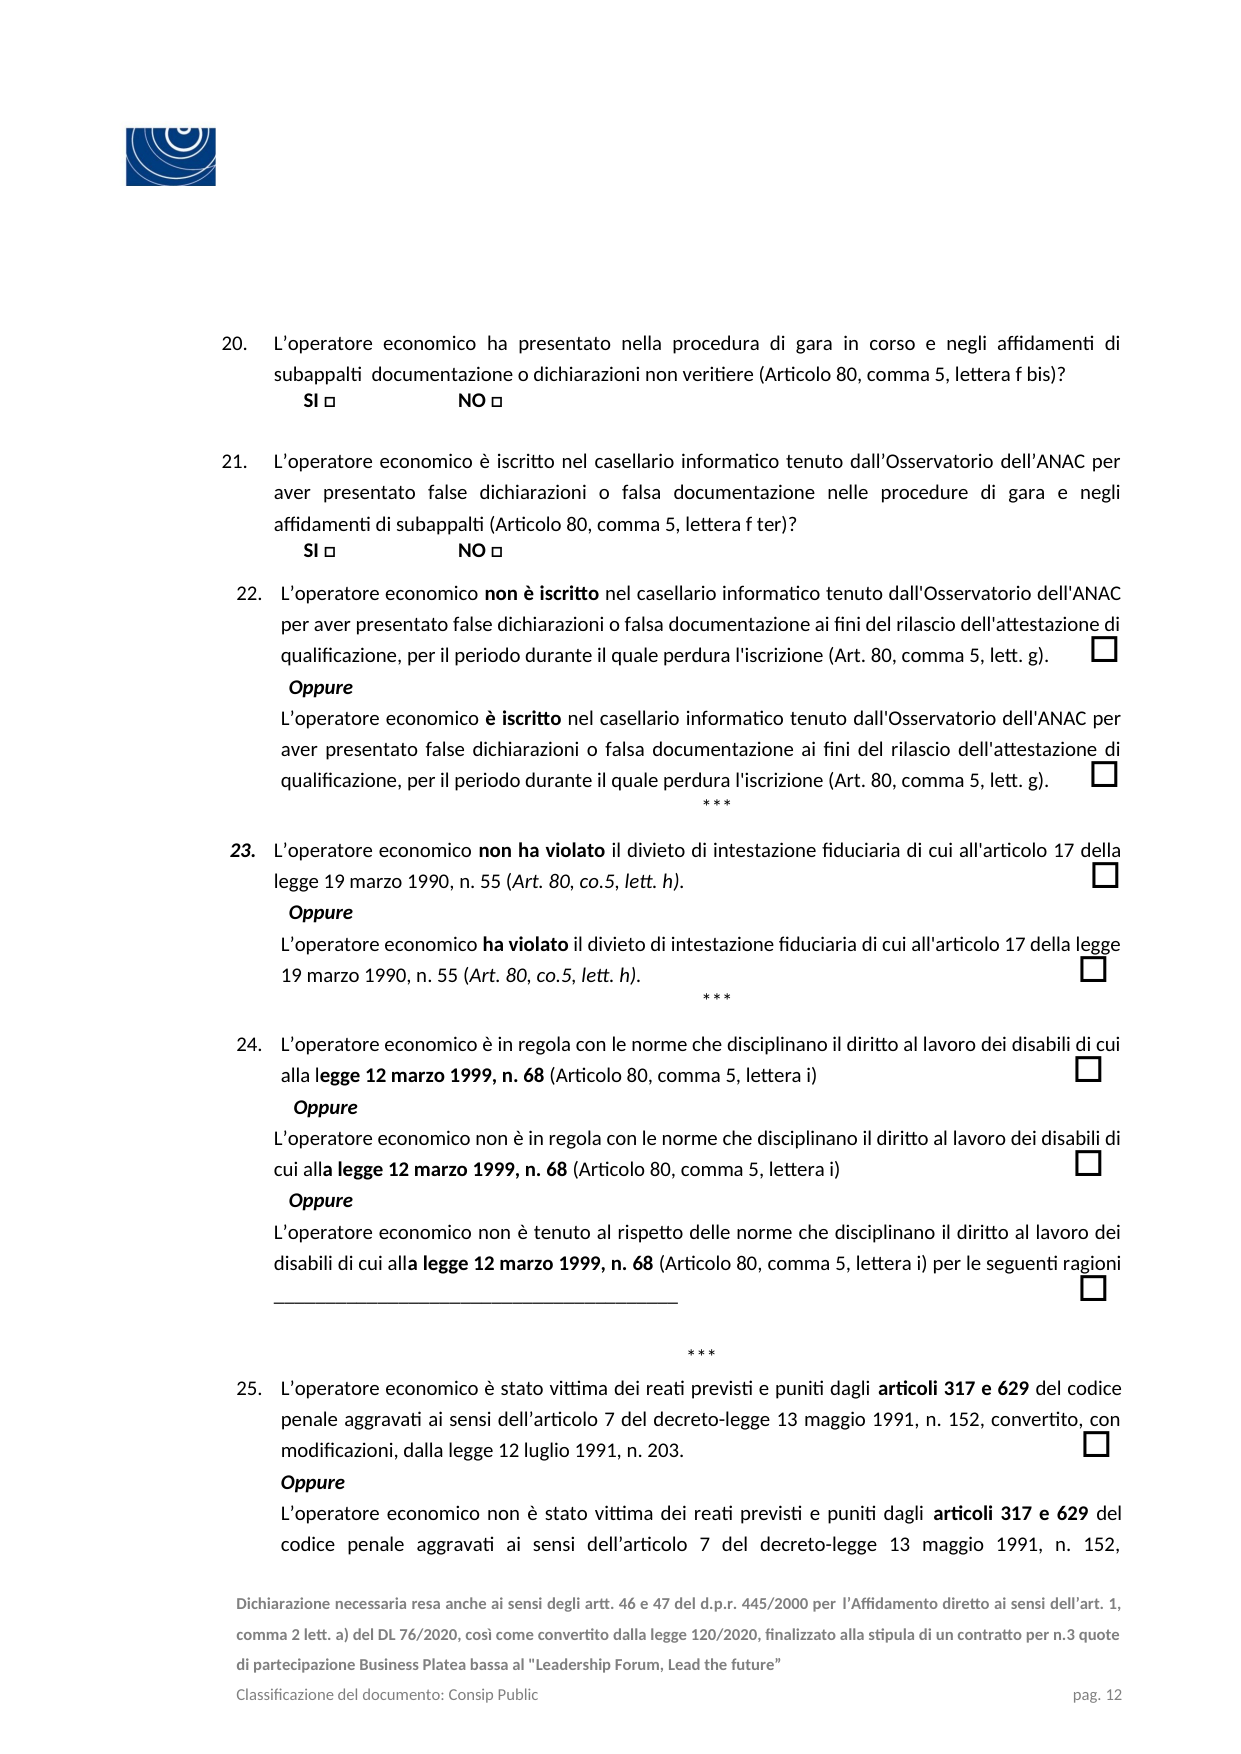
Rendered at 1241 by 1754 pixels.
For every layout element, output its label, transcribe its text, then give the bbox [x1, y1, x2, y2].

list L’operatore economico non è in regola con le norme che disciplinano il diritto al lavoro dei disabili di cui alla legge 12 marzo 1999, n. 68 (Articolo 80, comma 5, lettera i) □ [274, 1120, 1122, 1183]
list L’operatore economico è iscritto nel casellario informatico tenuto dall’Osservatorio dell’ANAC per aver presentato false dichiarazioni o falsa documentazione nelle procedure di gara e negli affidamenti di subappalti (Articolo 80, comma 5, lettera f ter)? [221, 443, 1122, 537]
list Oppure [288, 895, 1122, 926]
list Oppure [281, 1464, 1122, 1495]
list L’operatore economico è iscritto nel casellario informatico tenuto dall'Osservatorio dell'ANAC per aver presentato false dichiarazioni o falsa documentazione ai fini del rilascio dell'attestazione di qualificazione, per il periodo durante il quale perdura l'iscrizione (Art. 80, comma 5, lett. g). □ [281, 700, 1122, 794]
list L’operatore economico ha violato il divieto di intestazione fiduciaria di cui all'articolo 17 della legge 19 marzo 1990, n. 55 (Art. 80, co.5, lett. h). □ [281, 926, 1122, 988]
list Oppure [288, 1089, 1122, 1120]
list L’operatore economico è stato vittima dei reati previsti e puniti dagli articoli 317 e 629 del codice penale aggravati ai sensi dell’articolo 7 del decreto-legge 13 maggio 1991, n. 152, convertito, con modificazioni, dalla legge 12 luglio 1991, n. 203. □ [236, 1370, 1122, 1464]
list L’operatore economico non è tenuto al rispetto delle norme che disciplinano il diritto al lavoro dei disabili di cui alla legge 12 marzo 1999, n. 68 (Articolo 80, comma 5, lettera i) per le seguenti ragioni _______________________________________ □ [274, 1214, 1122, 1308]
list Oppure [288, 1183, 1122, 1214]
list *** [281, 1339, 1122, 1370]
list *** [311, 794, 1122, 819]
list SI □ NO □ [303, 387, 1122, 413]
picture [0, 0, 216, 185]
list L’operatore economico ha presentato nella procedura di gara in corso e negli affidamenti di subappalti documentazione o dichiarazioni non veritiere (Articolo 80, comma 5, lettera f bis)? [221, 325, 1122, 387]
list SI □ NO □ [303, 537, 1122, 563]
list L’operatore economico non è iscritto nel casellario informatico tenuto dall'Osservatorio dell'ANAC per aver presentato false dichiarazioni o falsa documentazione ai fini del rilascio dell'attestazione di qualificazione, per il periodo durante il quale perdura l'iscrizione (Art. 80, comma 5, lett. g). □ [236, 575, 1122, 669]
list L’operatore economico non ha violato il divieto di intestazione fiduciaria di cui all'articolo 17 della legge 19 marzo 1990, n. 55 (Art. 80, co.5, lett. h). □ [229, 832, 1122, 895]
list L’operatore economico è in regola con le norme che disciplinano il diritto al lavoro dei disabili di cui alla legge 12 marzo 1999, n. 68 (Articolo 80, comma 5, lettera i) □ [236, 1027, 1122, 1089]
list Oppure [288, 669, 1122, 700]
list *** [311, 988, 1122, 1014]
